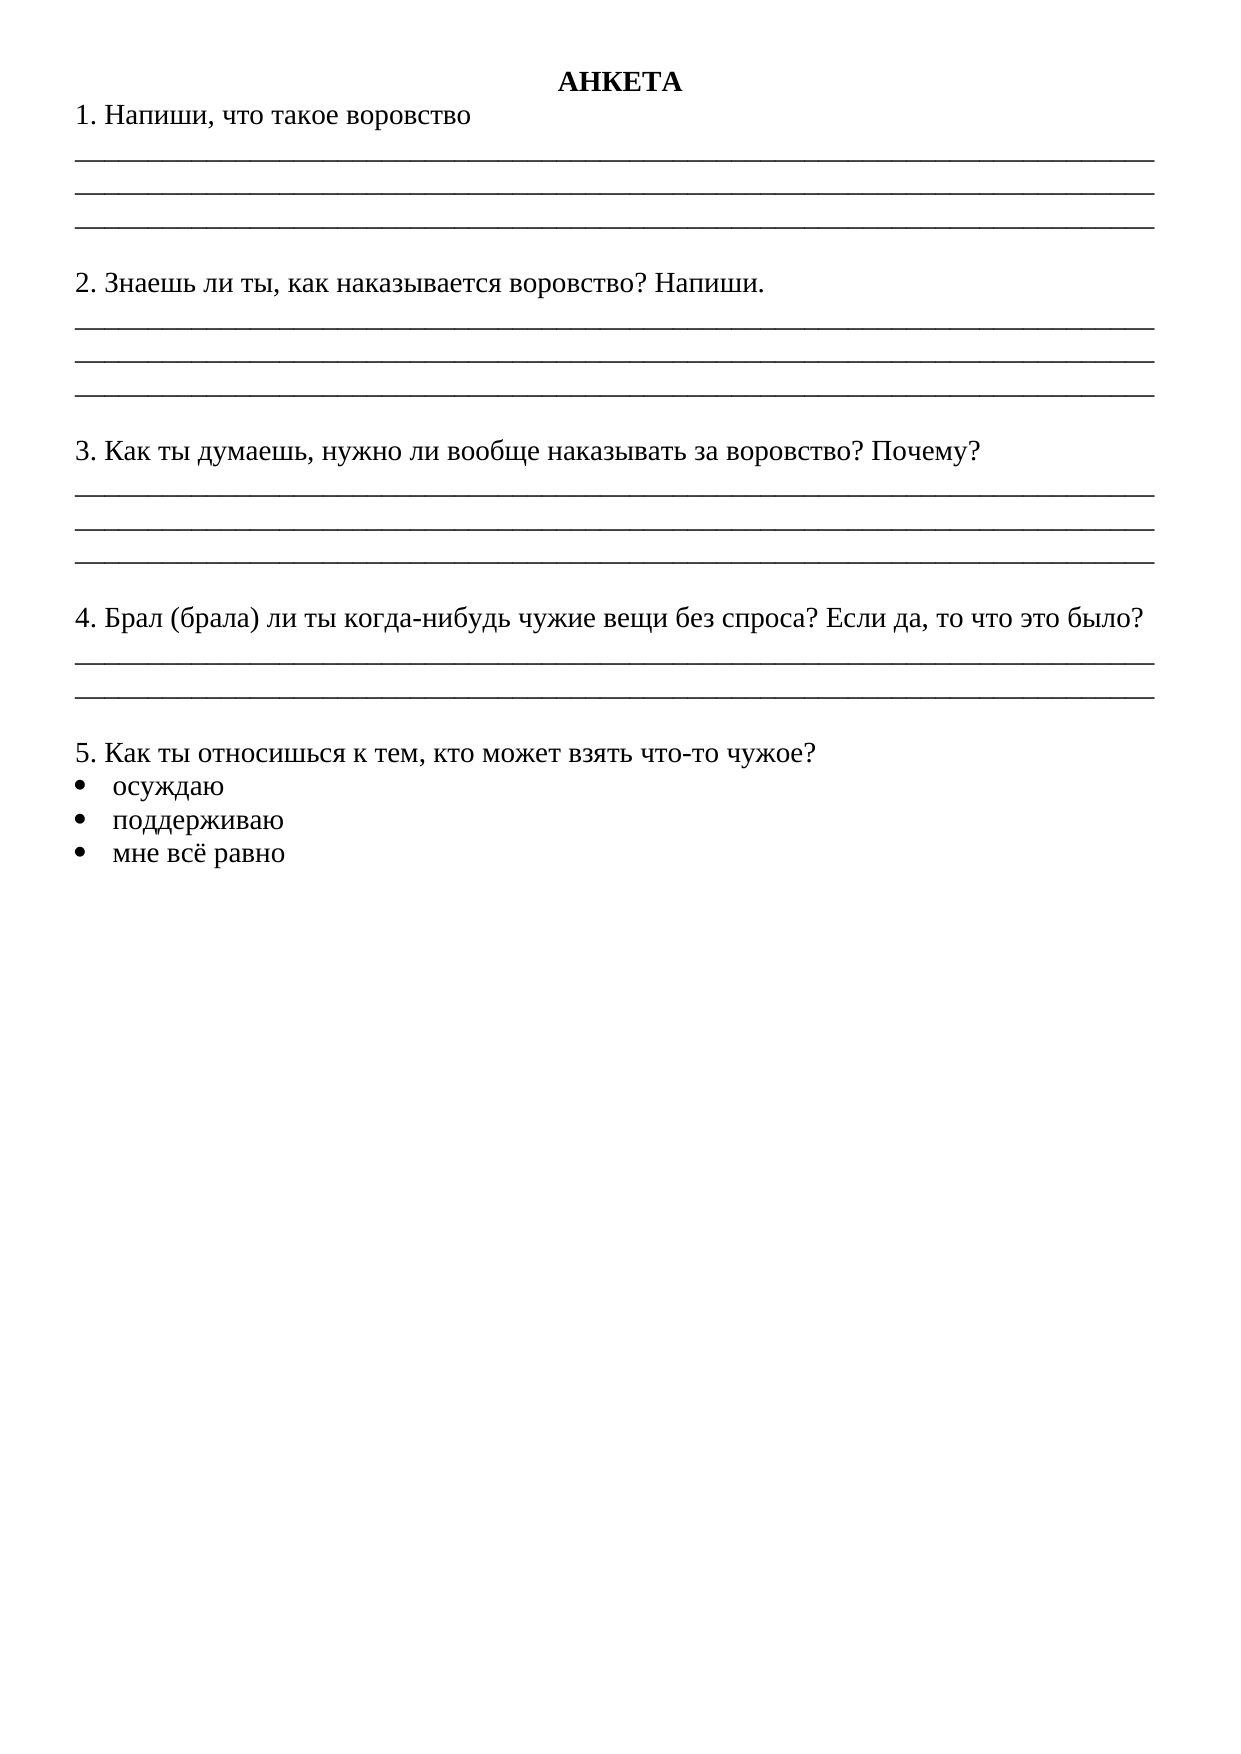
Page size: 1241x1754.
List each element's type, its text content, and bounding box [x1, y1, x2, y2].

text ____________________________________________________________________________________________________________________________________________________ [75, 466, 1165, 533]
text АНКЕТА [75, 64, 1165, 97]
list осуждаю [75, 768, 1165, 802]
text 5. Как ты относишься к тем, кто может взять что-то чужое? [75, 735, 1165, 768]
text 1. Напиши, что такое воровство [75, 97, 1165, 131]
text ____________________________________________________________________________________________________________________________________________________ [75, 634, 1165, 701]
text ____________________________________________________________________________________________________________________________________________________ [75, 131, 1165, 198]
text 3. Как ты думаешь, нужно ли вообще наказывать за воровство? Почему? [75, 433, 1165, 466]
text __________________________________________________________________________ [75, 198, 1165, 232]
text ____________________________________________________________________________________________________________________________________________________ [75, 299, 1165, 366]
text __________________________________________________________________________ [75, 366, 1165, 399]
text 2. Знаешь ли ты, как наказывается воровство? Напиши. [75, 265, 1165, 299]
text __________________________________________________________________________ [75, 533, 1165, 567]
text 4. Брал (брала) ли ты когда-нибудь чужие вещи без спроса? Если да, то что это было? [75, 601, 1165, 634]
list поддерживаю [75, 802, 1165, 836]
list мне всё равно [75, 836, 1165, 869]
